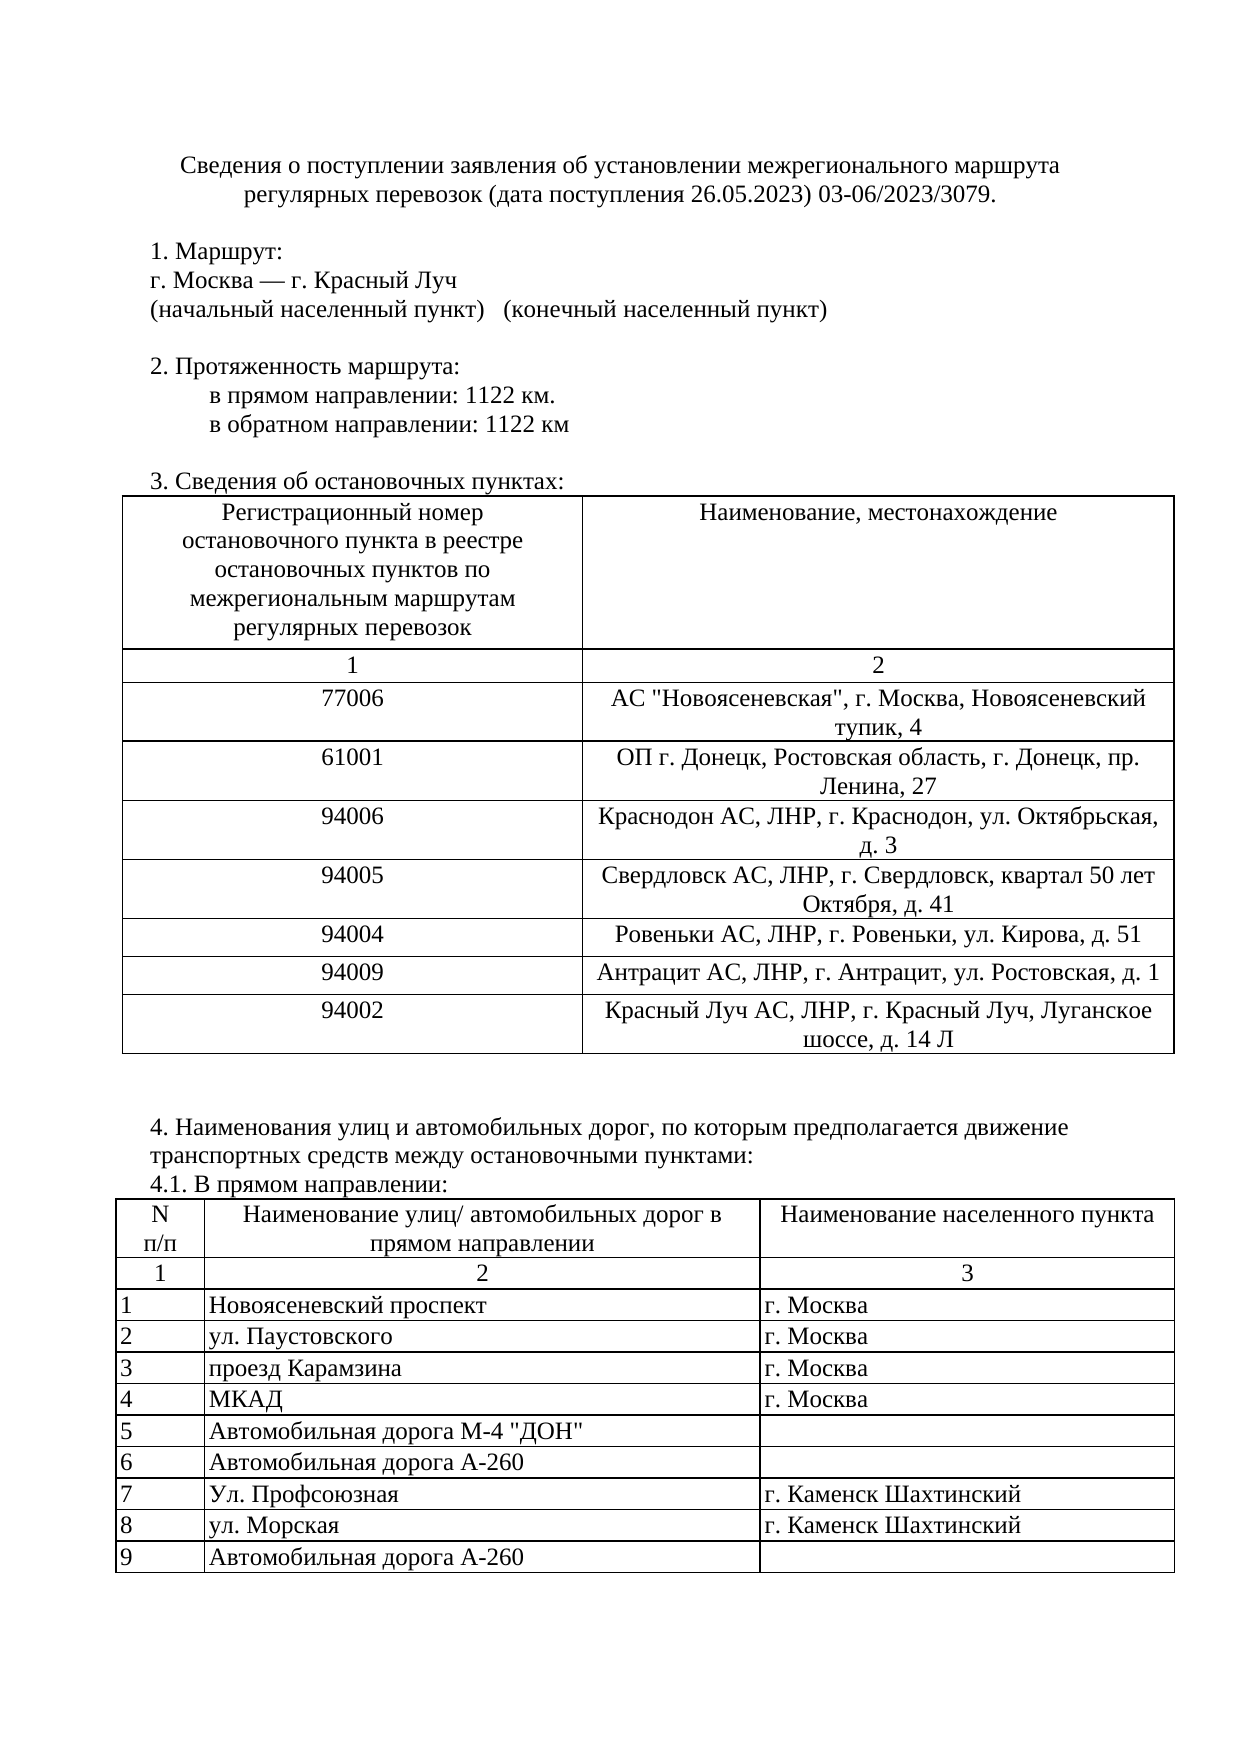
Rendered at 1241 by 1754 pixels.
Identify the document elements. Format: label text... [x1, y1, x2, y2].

table_cell Краснодон АС, ЛНР, г. Краснодон, ул. Октябрьская, д. 3 [583, 801, 1173, 858]
text 3. Сведения об остановочных пунктах: [150, 466, 1090, 495]
table_header Наименование улиц/ автомобильных дорог в прямом направлении [205, 1200, 759, 1257]
table_cell 2 [583, 650, 1173, 681]
table_cell 77006 [123, 683, 582, 740]
table_cell г. Каменск Шахтинский [761, 1479, 1174, 1508]
table_cell 94005 [123, 860, 582, 918]
table_cell г. Москва [761, 1384, 1174, 1414]
table_header Наименование, местонахождение [583, 497, 1173, 648]
table_cell Автомобильная дорога М-4 "ДОН" [205, 1416, 759, 1446]
table_cell 61001 [123, 742, 582, 799]
table_cell 1 [123, 650, 582, 681]
table_cell 3 [761, 1258, 1174, 1288]
table_cell проезд Карамзина [205, 1353, 759, 1383]
table_cell Красный Луч АС, ЛНР, г. Красный Луч, Луганское шоссе, д. 14 Л [583, 995, 1173, 1052]
table_cell Ровеньки АС, ЛНР, г. Ровеньки, ул. Кирова, д. 51 [583, 919, 1173, 956]
text 4.1. В прямом направлении: [150, 1169, 1090, 1198]
table_cell 8 [117, 1510, 204, 1540]
table_cell 6 [117, 1447, 204, 1477]
table_cell 94002 [123, 995, 582, 1052]
table_cell 2 [205, 1258, 759, 1288]
table_cell Автомобильная дорога А-260 [205, 1542, 759, 1571]
table_cell 4 [117, 1384, 204, 1414]
table_cell Автомобильная дорога А-260 [205, 1447, 759, 1477]
table_cell [761, 1416, 1174, 1446]
table_cell ул. Паустовского [205, 1321, 759, 1351]
text в прямом направлении: 1122 км. [150, 380, 1090, 409]
table_cell Новоясеневский проспект [205, 1290, 759, 1320]
text 2. Протяженность маршрута: [150, 351, 1090, 380]
table_cell 94006 [123, 801, 582, 858]
table_cell 94009 [123, 957, 582, 993]
table_cell 1 [117, 1258, 204, 1288]
table_cell ул. Морская [205, 1510, 759, 1540]
table_cell [761, 1542, 1174, 1571]
table_cell 7 [117, 1479, 204, 1508]
table_header Наименование населенного пункта [761, 1200, 1174, 1257]
table_cell 5 [117, 1416, 204, 1446]
text в обратном направлении: 1122 км [150, 409, 1090, 437]
table_cell г. Москва [761, 1321, 1174, 1351]
table_cell 2 [117, 1321, 204, 1351]
table_cell [761, 1447, 1174, 1477]
table_cell АС "Новоясеневская", г. Москва, Новоясеневский тупик, 4 [583, 683, 1173, 740]
table_cell 3 [117, 1353, 204, 1383]
text (начальный населенный пункт) (конечный населенный пункт) [150, 294, 1090, 322]
text 1. Маршрут: [150, 236, 1090, 265]
table_cell Ул. Профсоюзная [205, 1479, 759, 1508]
table_cell 1 [117, 1290, 204, 1320]
table_cell Антрацит АС, ЛНР, г. Антрацит, ул. Ростовская, д. 1 [583, 957, 1173, 993]
table_cell ОП г. Донецк, Ростовская область, г. Донецк, пр. Ленина, 27 [583, 742, 1173, 799]
table_header N п/п [117, 1200, 204, 1257]
table_cell Свердловск АС, ЛНР, г. Свердловск, квартал 50 лет Октября, д. 41 [583, 860, 1173, 918]
table_cell 94004 [123, 919, 582, 956]
table_cell г. Москва [761, 1353, 1174, 1383]
text г. Москва — г. Красный Луч [150, 265, 1090, 294]
table_cell МКАД [205, 1384, 759, 1414]
text 4. Наименования улиц и автомобильных дорог, по которым предполагается движение транспортных средств между остановочными пунктами: [150, 1112, 1090, 1169]
table_header Регистрационный номер остановочного пункта в реестре остановочных пунктов по межрегиональным маршрутам регулярных перевозок [123, 497, 582, 648]
table_cell г. Москва [761, 1290, 1174, 1320]
table_cell 9 [117, 1542, 204, 1571]
table_cell г. Каменск Шахтинский [761, 1510, 1174, 1540]
text Сведения о поступлении заявления об установлении межрегионального маршрута регулярных перевозок (дата поступления 26.05.2023) 03-06/2023/3079. [150, 150, 1090, 207]
